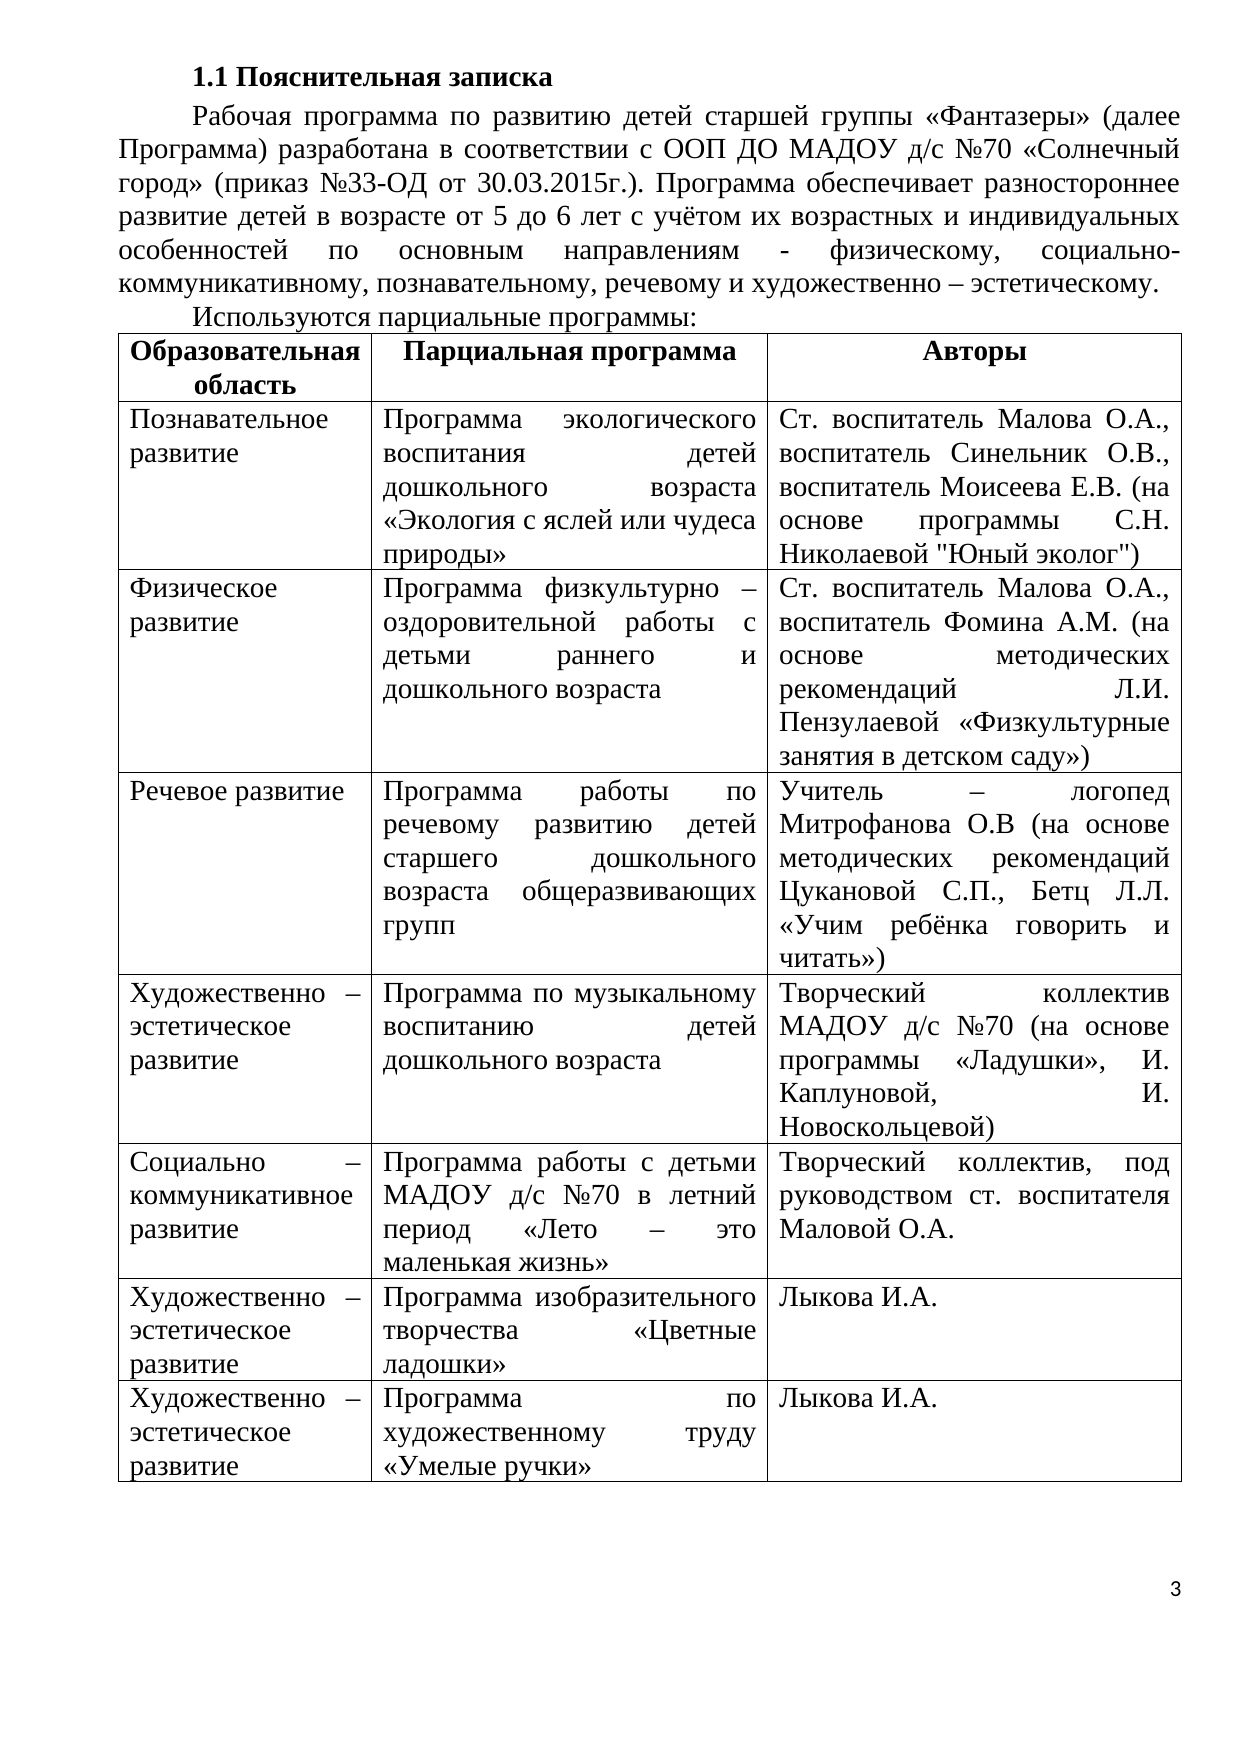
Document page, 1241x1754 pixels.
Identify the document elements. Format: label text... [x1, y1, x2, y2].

table_cell Познавательное развитие [119, 402, 371, 569]
table_cell Речевое развитие [119, 773, 371, 974]
table_cell Творческий коллектив, под руководством ст. воспитателя Маловой О.А. [768, 1144, 1181, 1278]
table_cell Ст. воспитатель Малова О.А., воспитатель Фомина А.М. (на основе методических рекомендаций Л.И. Пензулаевой «Физкультурные занятия в детском саду») [768, 570, 1181, 772]
table_header Образовательная область [119, 334, 371, 401]
table_cell Художественно – эстетическое развитие [119, 1279, 371, 1379]
table_cell Программа по музыкальному воспитанию детей дошкольного возраста [372, 975, 767, 1143]
table_cell Художественно – эстетическое развитие [119, 975, 371, 1143]
table_cell Программа работы по речевому развитию детей старшего дошкольного возраста общеразвивающих групп [372, 773, 767, 974]
table_header Авторы [768, 334, 1181, 401]
text 1.1 Пояснительная записка [118, 59, 1181, 93]
table_cell Учитель – логопед Митрофанова О.В (на основе методических рекомендаций Цукановой С.П., Бетц Л.Л. «Учим ребёнка говорить и читать») [768, 773, 1181, 974]
table_cell Социально – коммуникативное развитие [119, 1144, 371, 1278]
table_cell Лыкова И.А. [768, 1279, 1181, 1379]
table_header Парциальная программа [372, 334, 767, 401]
table_cell Лыкова И.А. [768, 1381, 1181, 1481]
table_cell Ст. воспитатель Малова О.А., воспитатель Синельник О.В., воспитатель Моисеева Е.В. (на основе программы С.Н. Николаевой "Юный эколог") [768, 402, 1181, 569]
table_cell Художественно – эстетическое развитие [119, 1381, 371, 1481]
text Используются парциальные программы: [118, 299, 1181, 332]
table_cell Программа экологического воспитания детей дошкольного возраста «Экология с яслей или чудеса природы» [372, 402, 767, 569]
text Рабочая программа по развитию детей старшей группы «Фантазеры» (далее Программа) разработана в соответствии с ООП ДО МАДОУ д/с №70 «Солнечный город» (приказ №33-ОД от 30.03.2015г.). Программа обеспечивает разностороннее развитие детей в возрасте от 5 до 6 лет с учётом их возрастных и индивидуальных особенностей по основным направлениям - физическому, социально-коммуникативному, познавательному, речевому и художественно – эстетическому. [118, 98, 1181, 299]
table_cell Программа по художественному труду «Умелые ручки» [372, 1381, 767, 1481]
table_cell Программа работы с детьми МАДОУ д/с №70 в летний период «Лето – это маленькая жизнь» [372, 1144, 767, 1278]
table_cell Физическое развитие [119, 570, 371, 772]
table_cell Программа физкультурно – оздоровительной работы с детьми раннего и дошкольного возраста [372, 570, 767, 772]
table_cell Программа изобразительного творчества «Цветные ладошки» [372, 1279, 767, 1379]
table_cell Творческий коллектив МАДОУ д/с №70 (на основе программы «Ладушки», И. Каплуновой, И. Новоскольцевой) [768, 975, 1181, 1143]
